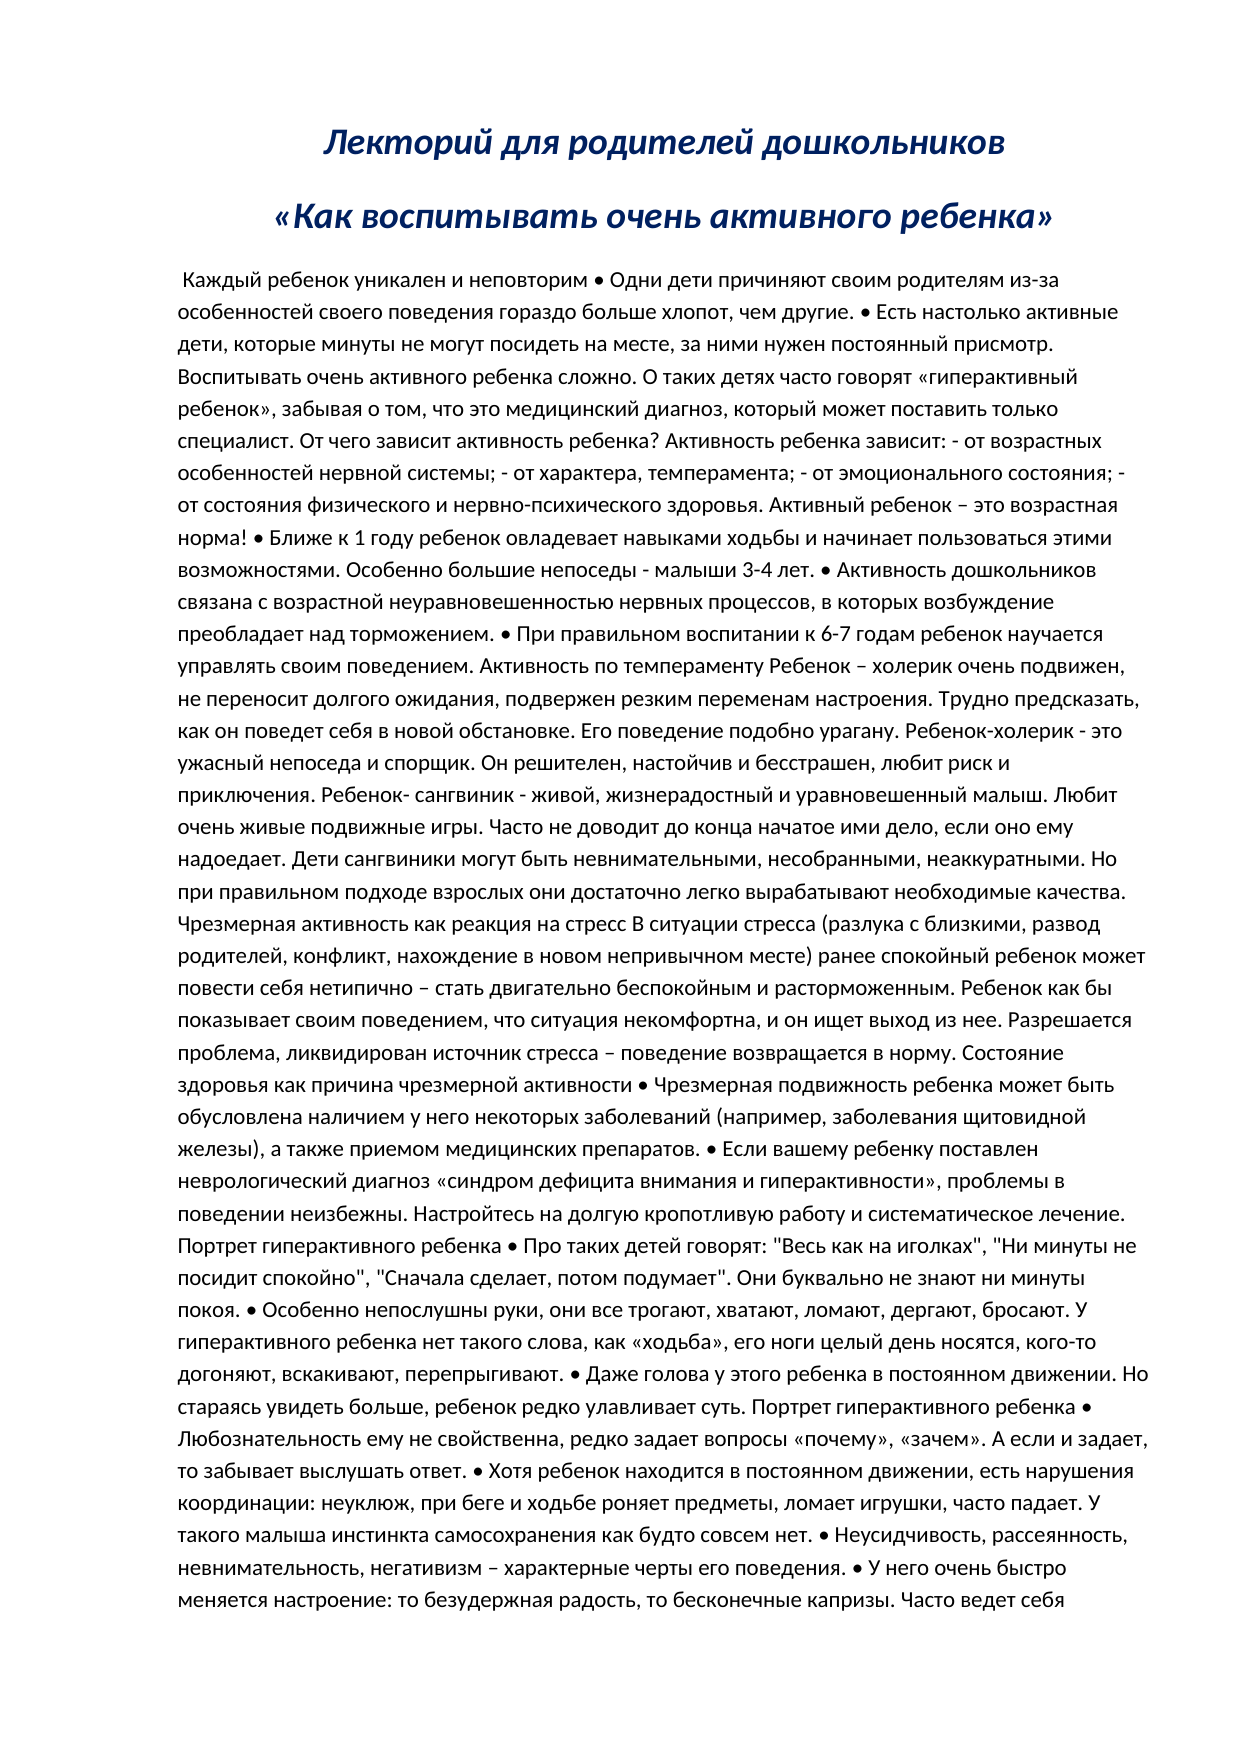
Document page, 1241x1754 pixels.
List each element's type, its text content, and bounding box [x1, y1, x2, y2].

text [177, 265, 1152, 1613]
text «Как воспитывать очень активного ребенка» [177, 192, 1152, 237]
text Лекторий для родителей дошкольников [177, 118, 1152, 164]
